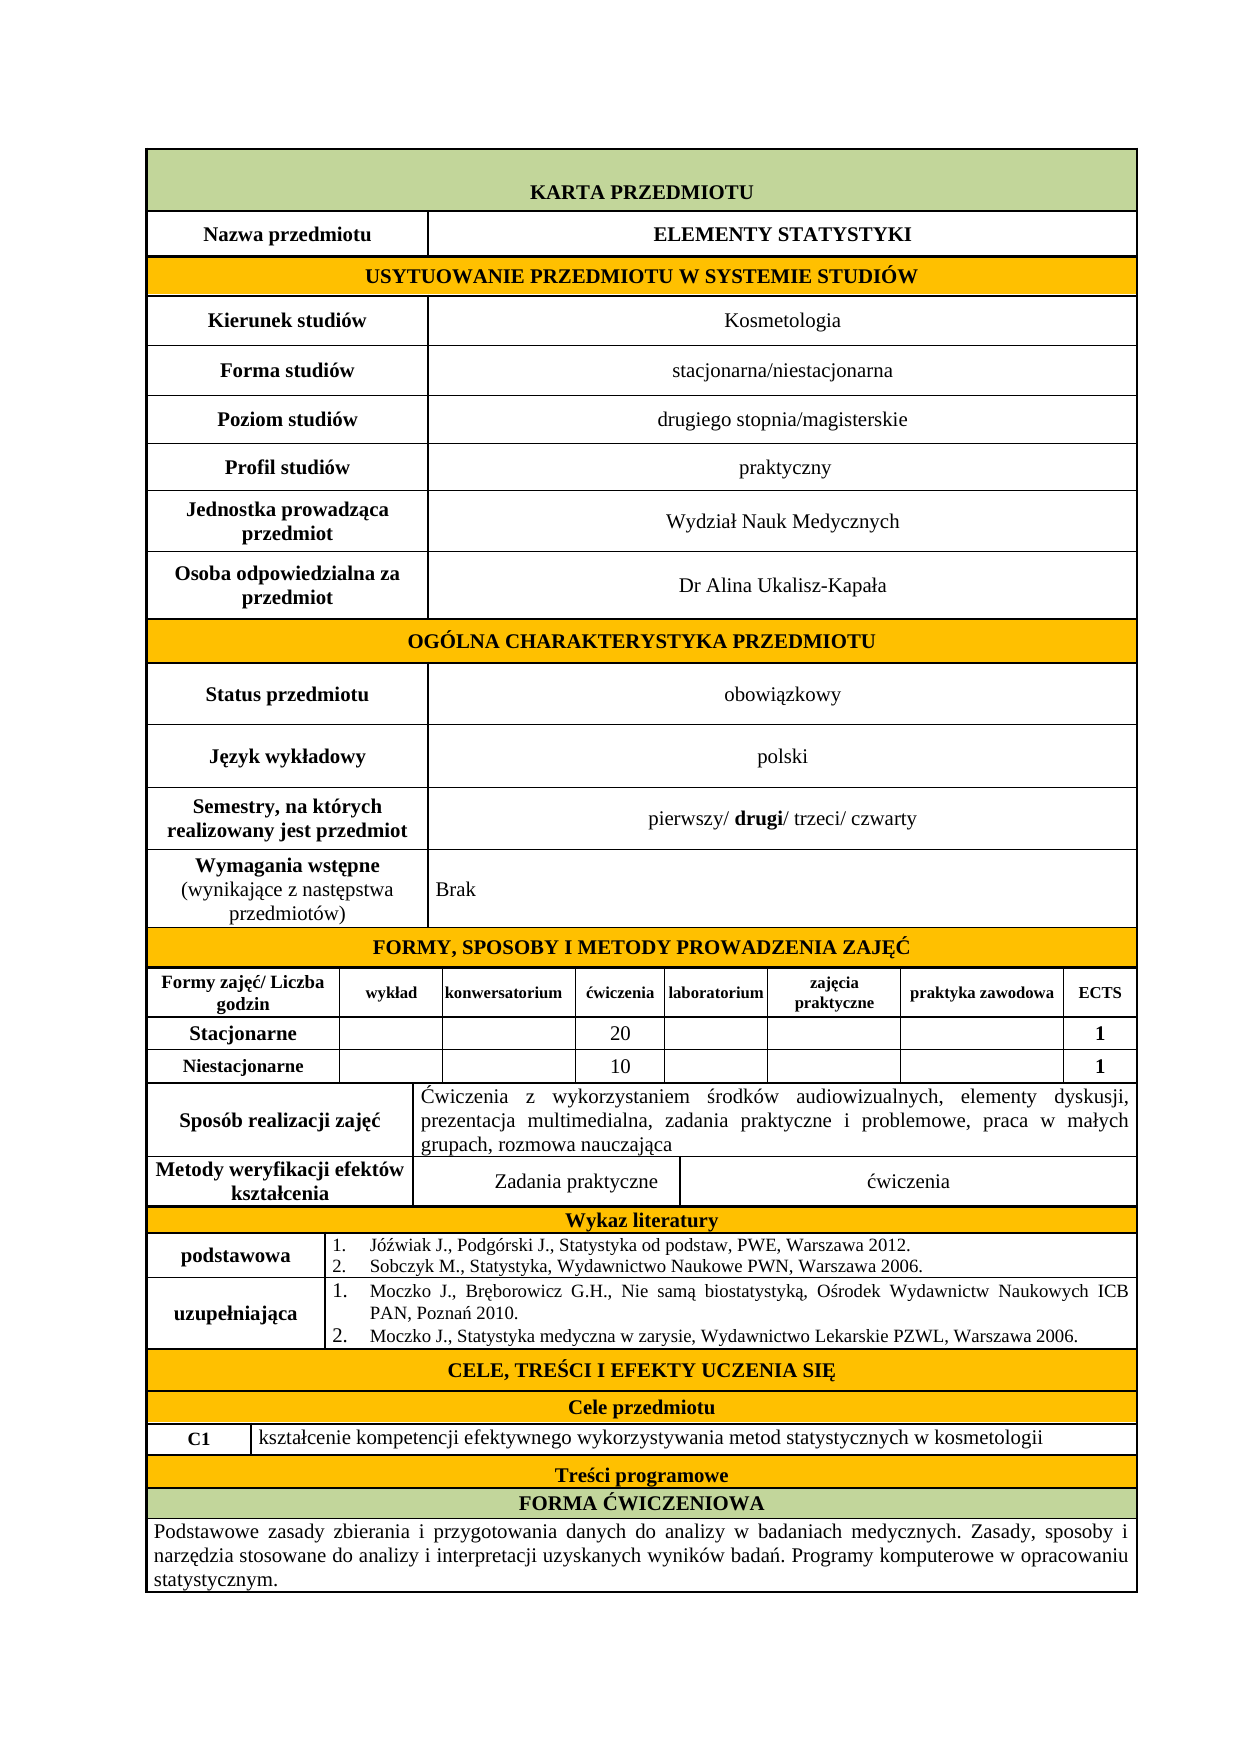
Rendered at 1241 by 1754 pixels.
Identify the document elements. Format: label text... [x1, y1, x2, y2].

table_cell [340, 1018, 442, 1049]
table_cell Kosmetologia [429, 297, 1136, 344]
table_cell Forma studiów [148, 346, 427, 394]
table_cell Formy zajęć/ Liczba godzin [148, 969, 339, 1016]
table_cell pierwszy/ drugi/ trzeci/ czwarty [429, 788, 1136, 849]
table_cell [665, 1018, 767, 1049]
table_cell [443, 1050, 575, 1082]
table_cell konwersatorium [443, 969, 575, 1016]
table_cell Wymagania wstępne (wynikające z następstwa przedmiotów) [148, 850, 427, 927]
table_cell [340, 1050, 442, 1082]
table_cell podstawowa [148, 1234, 324, 1277]
table_cell drugiego stopnia/magisterskie [429, 396, 1136, 443]
table_cell USYTUOWANIE PRZEDMIOTU W SYSTEMIE STUDIÓW [148, 258, 1136, 294]
table_cell Język wykładowy [148, 725, 427, 787]
table_cell 1 [1064, 1050, 1136, 1082]
table_cell 20 [576, 1018, 664, 1049]
table_cell Poziom studiów [148, 396, 427, 443]
table_cell FORMY, SPOSOBY I METODY PROWADZENIA ZAJĘĆ [148, 928, 1136, 966]
table_cell Metody weryfikacji efektów kształcenia [148, 1157, 412, 1205]
table_cell Ćwiczenia z wykorzystaniem środków audiowizualnych, elementy dyskusji, prezentacja multimedialna, zadania praktyczne i problemowe, praca w małych grupach, rozmowa nauczająca [414, 1084, 1136, 1156]
table_cell zajęcia praktyczne [768, 969, 900, 1016]
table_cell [148, 1519, 1136, 1591]
table_cell Jóźwiak J., Podgórski J., Statystyka od podstaw, PWE, Warszawa 2012. Sobczyk M., Statystyka, Wydawnictwo Naukowe PWN, Warszawa 2006. [326, 1234, 1136, 1277]
table_cell wykład [340, 969, 442, 1016]
table_cell Sposób realizacji zajęć [148, 1084, 412, 1156]
table_cell Stacjonarne [148, 1018, 339, 1049]
table_cell ECTS [1064, 969, 1136, 1016]
table_cell ELEMENTY STATYSTYKI [429, 212, 1136, 255]
table_cell 1 [1064, 1018, 1136, 1049]
table_cell Status przedmiotu [148, 664, 427, 724]
table_cell Cele przedmiotu [148, 1392, 1136, 1422]
table_cell ćwiczenia [576, 969, 664, 1016]
table_cell Osoba odpowiedzialna za przedmiot [148, 552, 427, 618]
table_cell Brak [429, 850, 1136, 927]
table_cell Nazwa przedmiotu [148, 212, 427, 255]
table_cell [901, 1050, 1063, 1082]
table_cell CELE, TREŚCI I EFEKTY UCZENIA SIĘ [148, 1350, 1136, 1390]
table_cell obowiązkowy [429, 664, 1136, 724]
table_cell [768, 1018, 900, 1049]
table_cell Dr Alina Ukalisz-Kapała [429, 552, 1136, 618]
table_cell Kierunek studiów [148, 297, 427, 344]
table_cell kształcenie kompetencji efektywnego wykorzystywania metod statystycznych w kosmetologii [252, 1425, 1136, 1454]
table_cell C1 [148, 1425, 250, 1454]
table_cell OGÓLNA CHARAKTERYSTYKA PRZEDMIOTU [148, 620, 1136, 662]
table_cell Moczko J., Bręborowicz G.H., Nie samą biostatystyką, Ośrodek Wydawnictw Naukowych ICB PAN, Poznań 2010. Moczko J., Statystyka medyczna w zarysie, Wydawnictwo Lekarskie PZWL, Warszawa 2006. [326, 1278, 1136, 1347]
table_cell Niestacjonarne [148, 1050, 339, 1082]
table_cell [443, 1018, 575, 1049]
table_cell Treści programowe [148, 1456, 1136, 1487]
table_cell praktyczny [429, 444, 1136, 490]
table_cell uzupełniająca [148, 1278, 324, 1347]
table_cell FORMA ĆWICZENIOWA [148, 1489, 1136, 1518]
table_cell Semestry, na których realizowany jest przedmiot [148, 788, 427, 849]
table_cell Wykaz literatury [148, 1208, 1136, 1232]
table_header KARTA PRZEDMIOTU [148, 150, 1136, 210]
table_cell [901, 1018, 1063, 1049]
table_cell polski [429, 725, 1136, 787]
table_cell Jednostka prowadząca przedmiot [148, 491, 427, 551]
table_cell Zadania praktyczne [414, 1157, 679, 1205]
table_cell [665, 1050, 767, 1082]
table_cell praktyka zawodowa [901, 969, 1063, 1016]
table_cell laboratorium [665, 969, 767, 1016]
table_cell [768, 1050, 900, 1082]
table_cell ćwiczenia [681, 1157, 1136, 1205]
table_cell Wydział Nauk Medycznych [429, 491, 1136, 551]
table_cell 10 [576, 1050, 664, 1082]
table_cell Profil studiów [148, 444, 427, 490]
table_cell stacjonarna/niestacjonarna [429, 346, 1136, 394]
